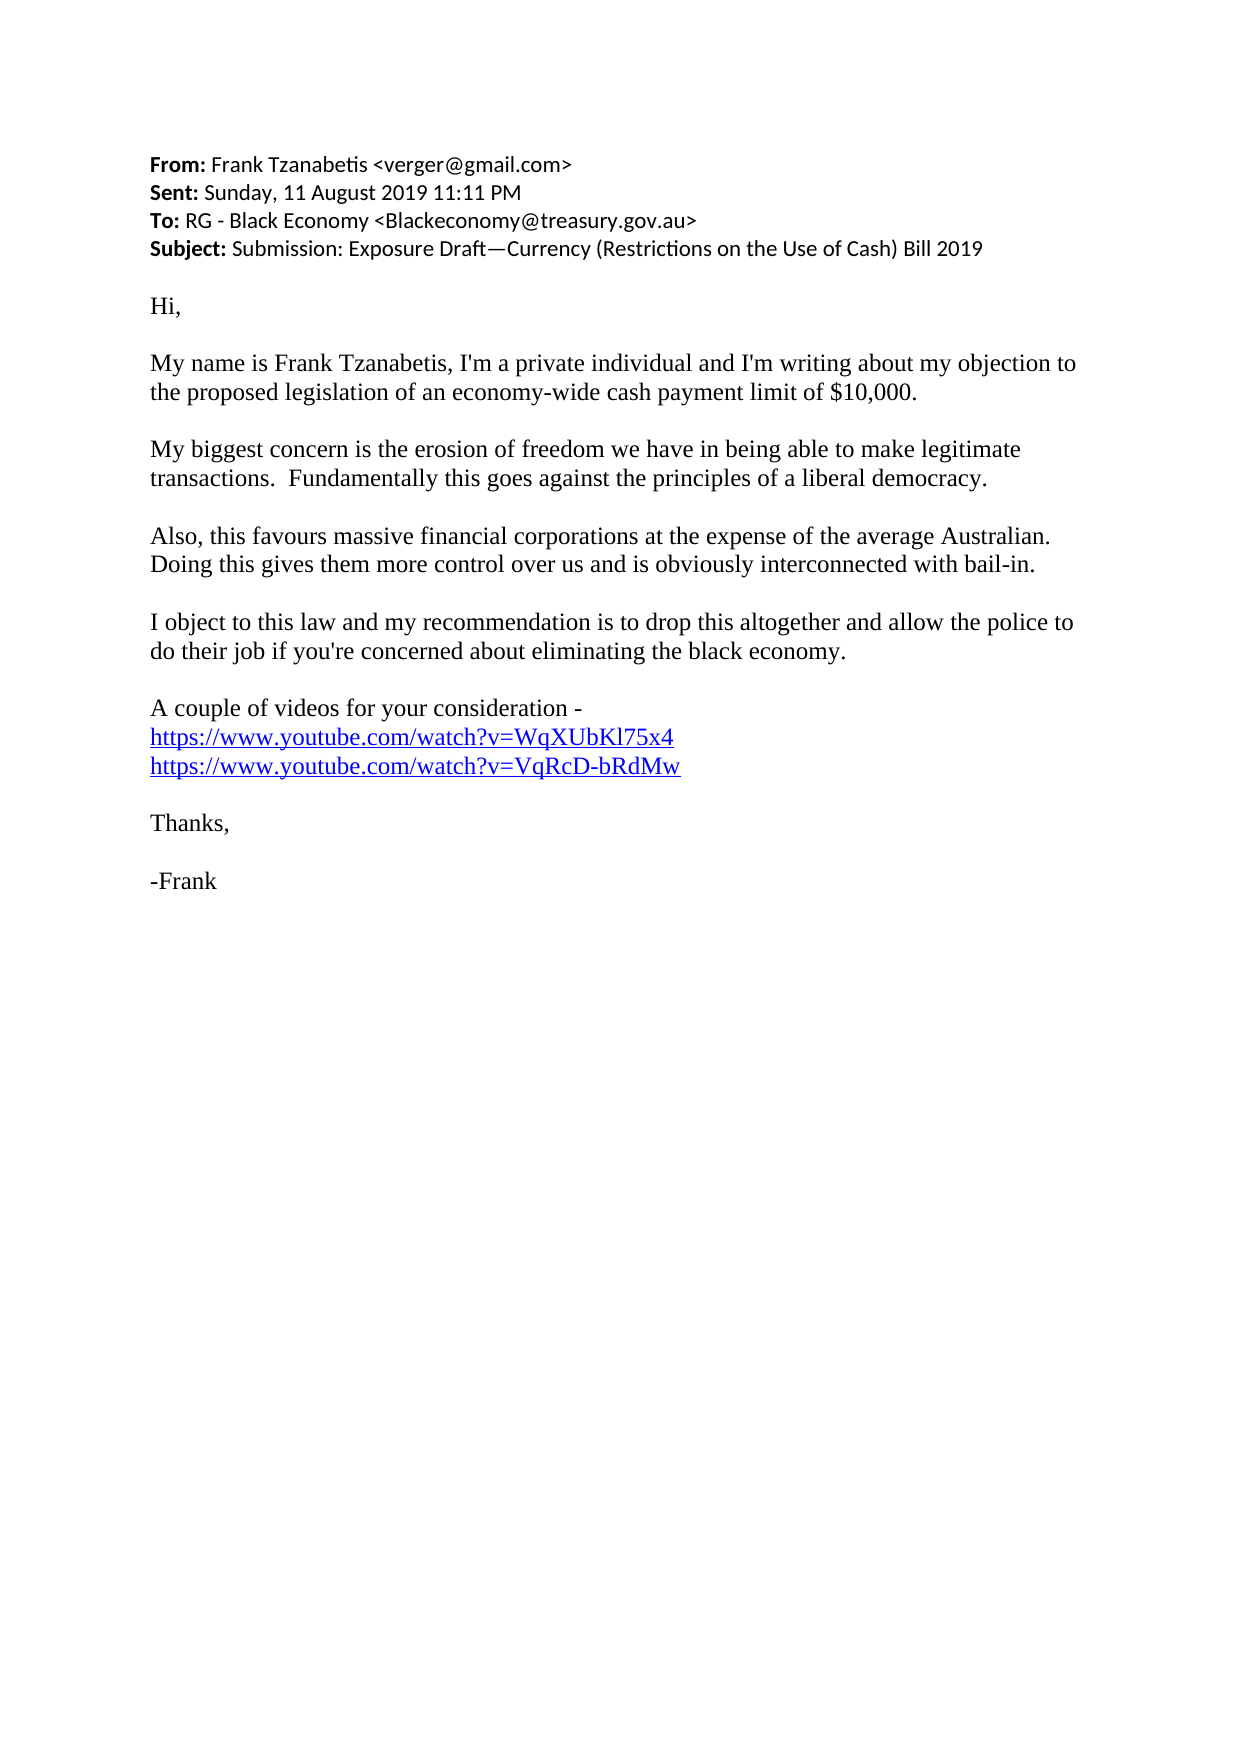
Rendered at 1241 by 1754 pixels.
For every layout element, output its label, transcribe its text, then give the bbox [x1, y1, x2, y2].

text I object to this law and my recommendation is to drop this altogether and allow the police to do their job if you're concerned about eliminating the black economy. [150, 607, 1090, 664]
text https://www.youtube.com/watch?v=VqRcD-bRdMw [150, 751, 1090, 779]
text Thanks, [150, 808, 1090, 837]
text My name is Frank Tzanabetis, I'm a private individual and I'm writing about my objection to the proposed legislation of an economy-wide cash payment limit of $10,000. [150, 348, 1090, 406]
text Hi, [150, 291, 1090, 319]
text A couple of videos for your consideration - [150, 693, 1090, 722]
text https://www.youtube.com/watch?v=WqXUbKl75x4 [150, 722, 1090, 751]
text -Frank [150, 866, 1090, 894]
text Also, this favours massive financial corporations at the expense of the average Australian. Doing this gives them more control over us and is obviously interconnected with bail-in. [150, 521, 1090, 578]
text My biggest concern is the erosion of freedom we have in being able to make legitimate transactions. Fundamentally this goes against the principles of a liberal democracy. [150, 434, 1090, 492]
text From: Frank Tzanabetis <verger@gmail.com> Sent: Sunday, 11 August 2019 11:11 PM To: RG - Black Economy <Blackeconomy@treasury.gov.au> Subject: Submission: Exposure Draft—Currency (Restrictions on the Use of Cash) Bill 2019 [150, 150, 1090, 262]
